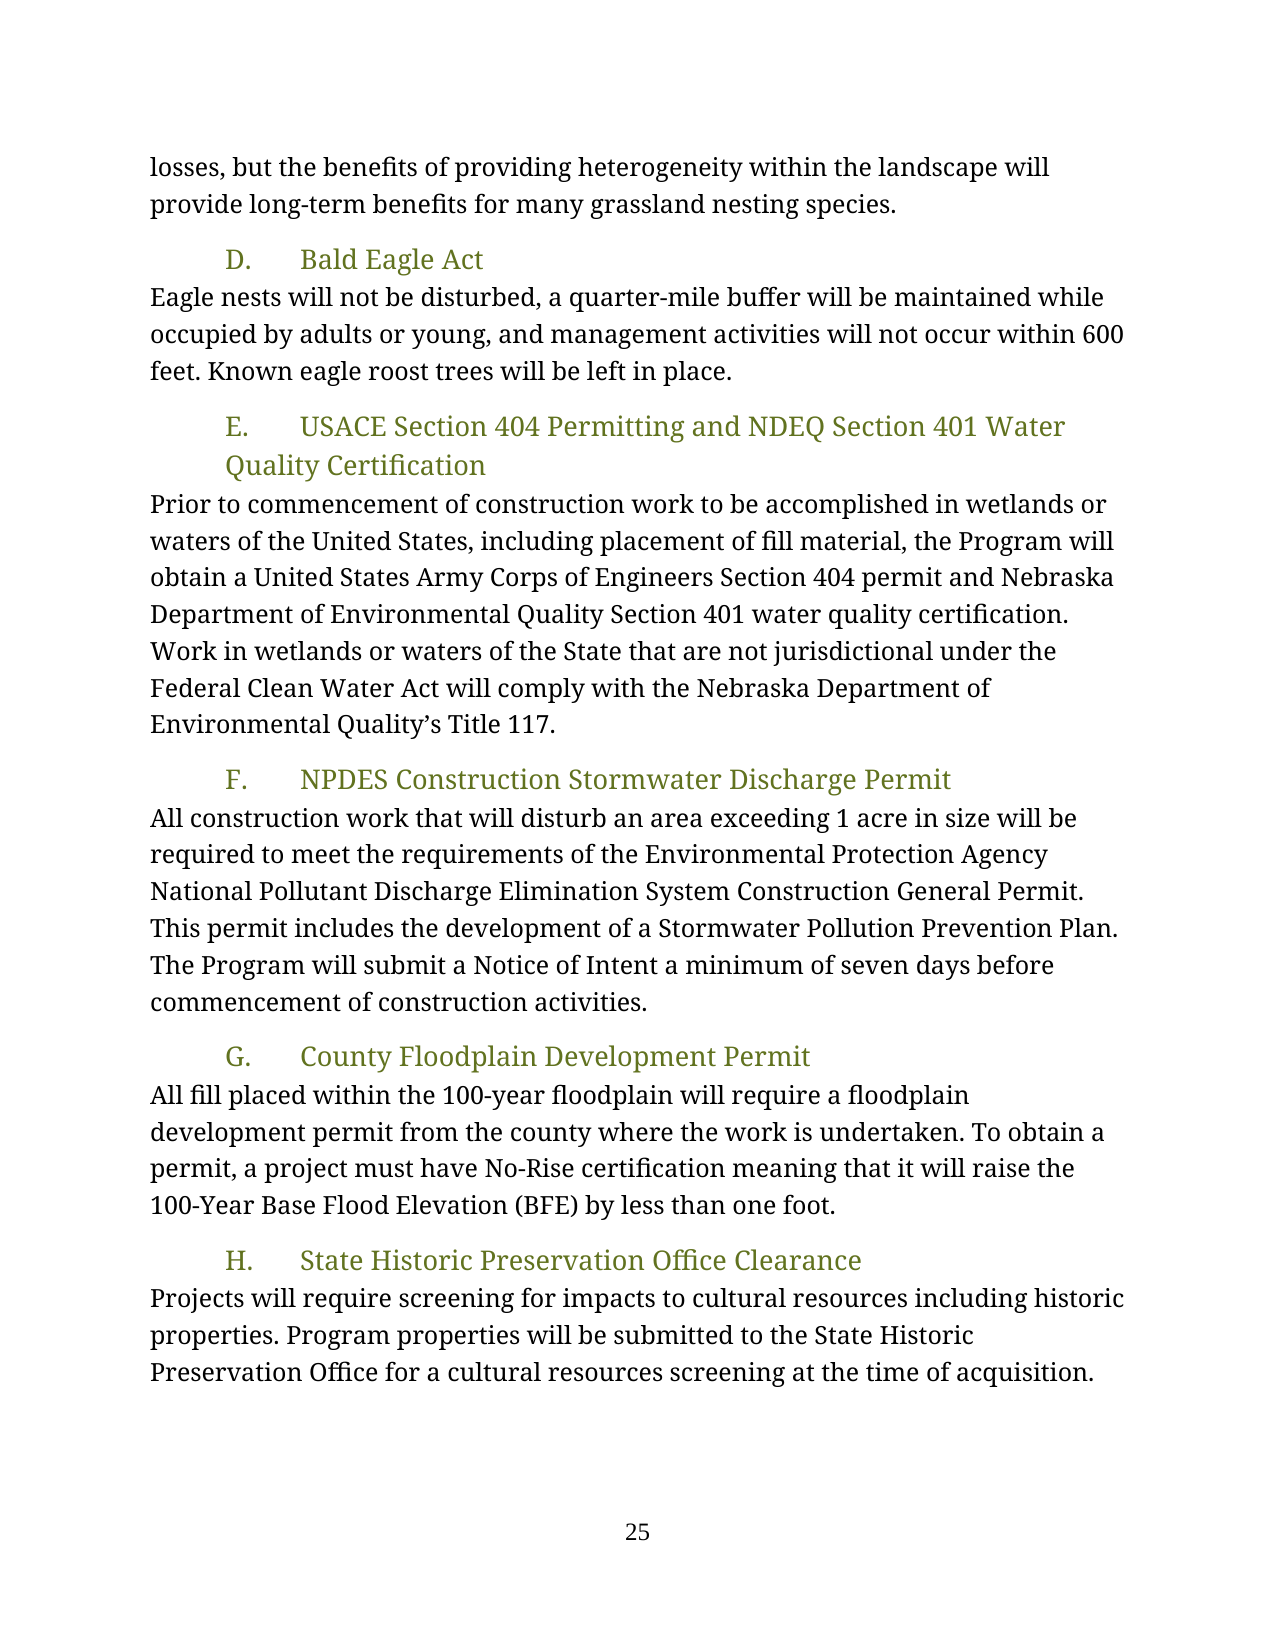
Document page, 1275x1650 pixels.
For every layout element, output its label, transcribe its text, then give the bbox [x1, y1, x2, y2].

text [150, 150, 1125, 221]
subtitle Bald Eagle Act [225, 240, 1125, 277]
text Eagle nests will not be disturbed, a quarter-mile buffer will be maintained while occupied by adults or young, and management activities will not occur within 600 feet. Known eagle roost trees will be left in place. [150, 280, 1125, 388]
text All construction work that will disturb an area exceeding 1 acre in size will be required to meet the requirements of the Environmental Protection Agency National Pollutant Discharge Elimination System Construction General Permit. This permit includes the development of a Stormwater Pollution Prevention Plan. The Program will submit a Notice of Intent a minimum of seven days before commencement of construction activities. [150, 800, 1125, 1018]
subtitle County Floodplain Development Permit [225, 1038, 1125, 1074]
text All fill placed within the 100-year floodplain will require a floodplain development permit from the county where the work is undertaken. To obtain a permit, a project must have No-Rise certification meaning that it will raise the 100-Year Base Flood Elevation (BFE) by less than one foot. [150, 1077, 1125, 1222]
text Projects will require screening for impacts to cultural resources including historic properties. Program properties will be submitted to the State Historic Preservation Office for a cultural resources screening at the time of acquisition. [150, 1281, 1125, 1389]
subtitle USACE Section 404 Permitting and NDEQ Section 401 Water Quality Certification [225, 407, 1125, 484]
subtitle NPDES Construction Stormwater Discharge Permit [225, 761, 1125, 797]
subtitle State Historic Preservation Office Clearance [225, 1241, 1125, 1278]
text Prior to commencement of construction work to be accomplished in wetlands or waters of the United States, including placement of fill material, the Program will obtain a United States Army Corps of Engineers Section 404 permit and Nebraska Department of Environmental Quality Section 401 water quality certification. Work in wetlands or waters of the State that are not jurisdictional under the Federal Clean Water Act will comply with the Nebraska Department of Environmental Quality’s Title 117. [150, 487, 1125, 741]
